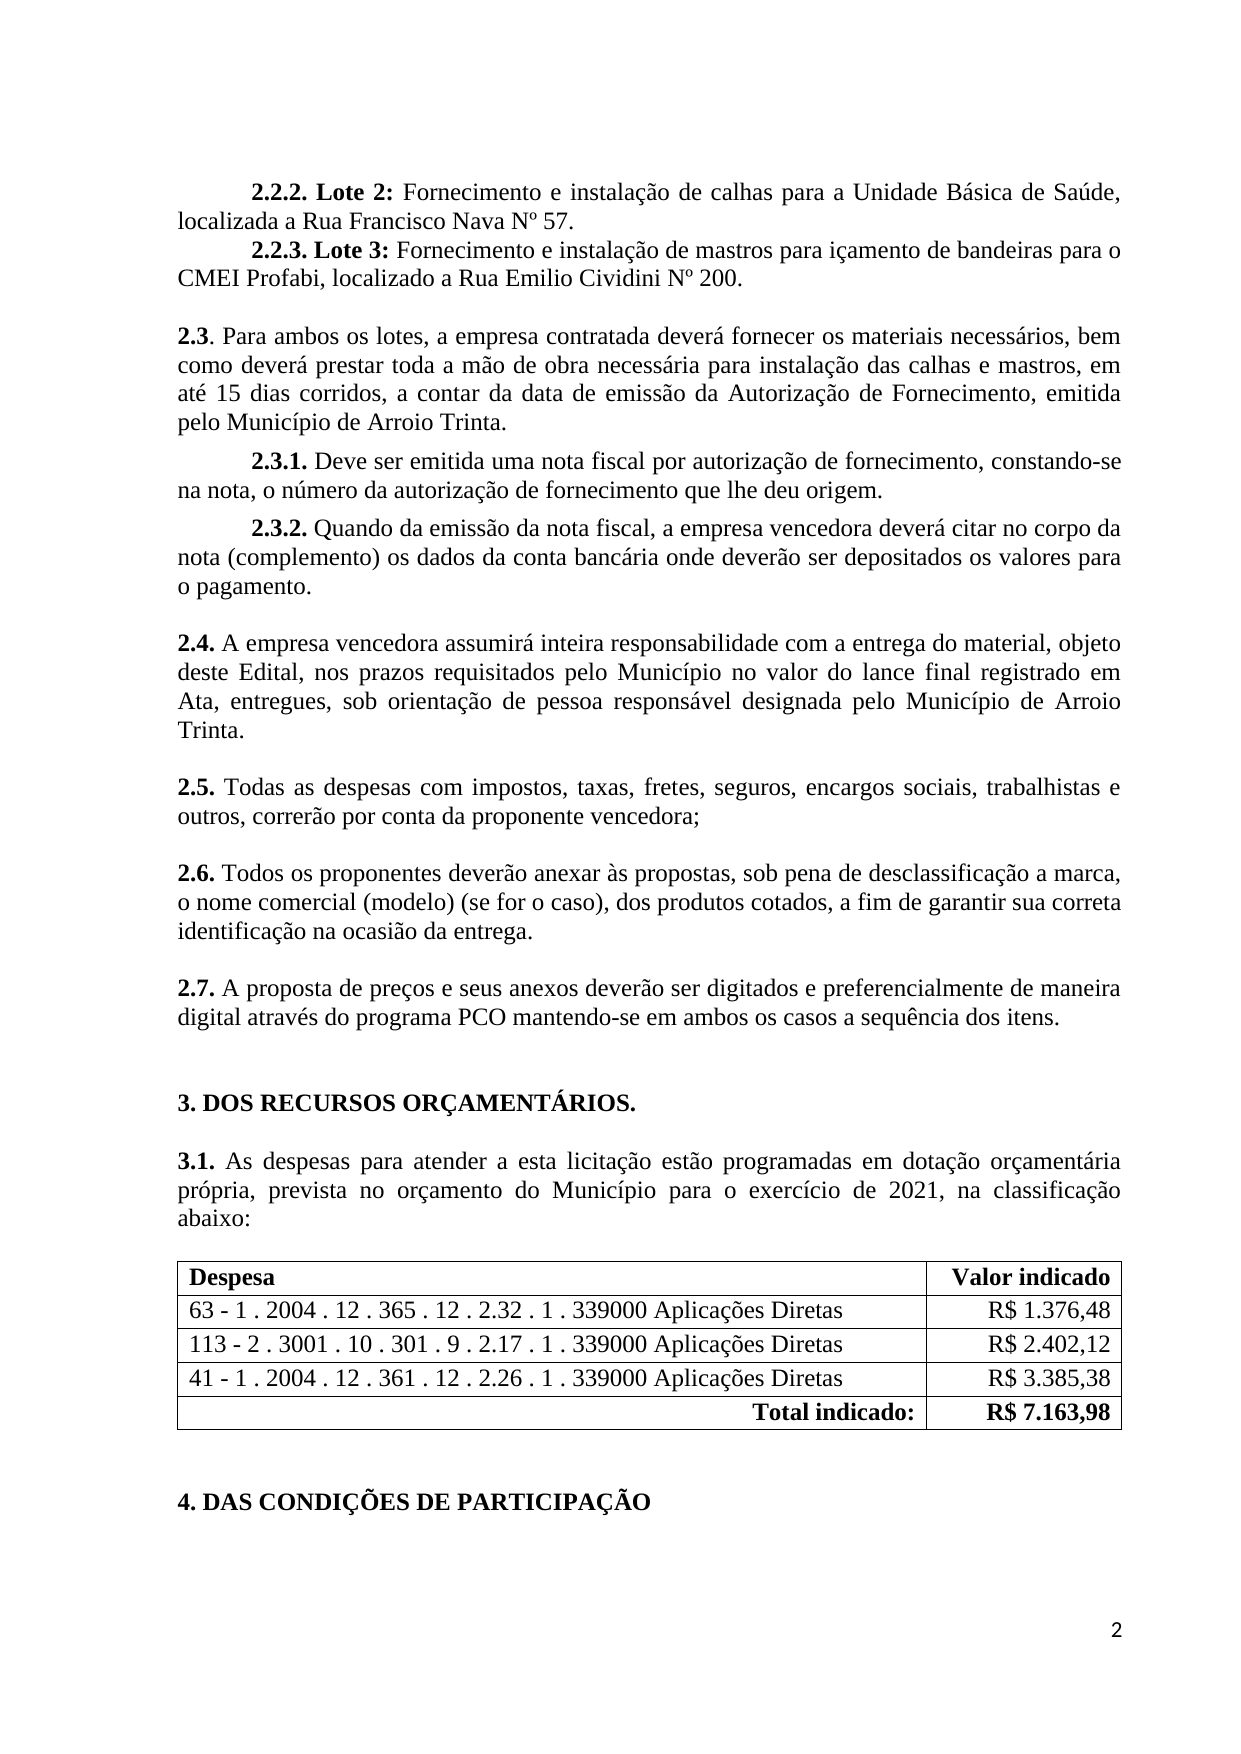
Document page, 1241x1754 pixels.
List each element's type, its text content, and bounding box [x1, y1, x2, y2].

text 2.7. A proposta de preços e seus anexos deverão ser digitados e preferencialmente de maneira digital através do programa PCO mantendo-se em ambos os casos a sequência dos itens. [177, 973, 1122, 1031]
text 4. DAS CONDIÇÕES DE PARTICIPAÇÃO [177, 1487, 1122, 1516]
text 2.3.1. Deve ser emitida uma nota fiscal por autorização de fornecimento, constando-se na nota, o número da autorização de fornecimento que lhe deu origem. [177, 446, 1122, 503]
table_cell 113 - 2 . 3001 . 10 . 301 . 9 . 2.17 . 1 . 339000 Aplicações Diretas [178, 1329, 926, 1362]
table_cell 41 - 1 . 2004 . 12 . 361 . 12 . 2.26 . 1 . 339000 Aplicações Diretas [178, 1363, 926, 1396]
text 2.6. Todos os proponentes deverão anexar às propostas, sob pena de desclassificação a marca, o nome comercial (modelo) (se for o caso), dos produtos cotados, a fim de garantir sua correta identificação na ocasião da entrega. [177, 858, 1122, 945]
table_header Despesa [178, 1262, 926, 1294]
table_cell R$ 3.385,38 [927, 1363, 1121, 1396]
table_header Valor indicado [927, 1262, 1121, 1294]
text 2.5. Todas as despesas com impostos, taxas, fretes, seguros, encargos sociais, trabalhistas e outros, correrão por conta da proponente vencedora; [177, 772, 1122, 830]
text 2.4. A empresa vencedora assumirá inteira responsabilidade com a entrega do material, objeto deste Edital, nos prazos requisitados pelo Município no valor do lance final registrado em Ata, entregues, sob orientação de pessoa responsável designada pelo Município de Arroio Trinta. [177, 628, 1122, 743]
table_cell R$ 7.163,98 [927, 1397, 1121, 1429]
table_cell Total indicado: [178, 1397, 926, 1429]
table_cell 63 - 1 . 2004 . 12 . 365 . 12 . 2.32 . 1 . 339000 Aplicações Diretas [178, 1296, 926, 1328]
text 3. DOS RECURSOS ORÇAMENTÁRIOS. [177, 1088, 1122, 1117]
table_cell R$ 1.376,48 [927, 1296, 1121, 1328]
text 2.3.2. Quando da emissão da nota fiscal, a empresa vencedora deverá citar no corpo da nota (complemento) os dados da conta bancária onde deverão ser depositados os valores para o pagamento. [177, 513, 1122, 600]
text 2.2.3. Lote 3: Fornecimento e instalação de mastros para içamento de bandeiras para o CMEI Profabi, localizado a Rua Emilio Cividini Nº 200. [177, 235, 1122, 292]
text 2.2.2. Lote 2: Fornecimento e instalação de calhas para a Unidade Básica de Saúde, localizada a Rua Francisco Nava Nº 57. [177, 177, 1122, 235]
text 3.1. As despesas para atender a esta licitação estão programadas em dotação orçamentária própria, prevista no orçamento do Município para o exercício de 2021, na classificação abaixo: [177, 1146, 1122, 1232]
text 2.3. Para ambos os lotes, a empresa contratada deverá fornecer os materiais necessários, bem como deverá prestar toda a mão de obra necessária para instalação das calhas e mastros, em até 15 dias corridos, a contar da data de emissão da Autorização de Fornecimento, emitida pelo Município de Arroio Trinta. [177, 321, 1122, 436]
table_cell R$ 2.402,12 [927, 1329, 1121, 1362]
